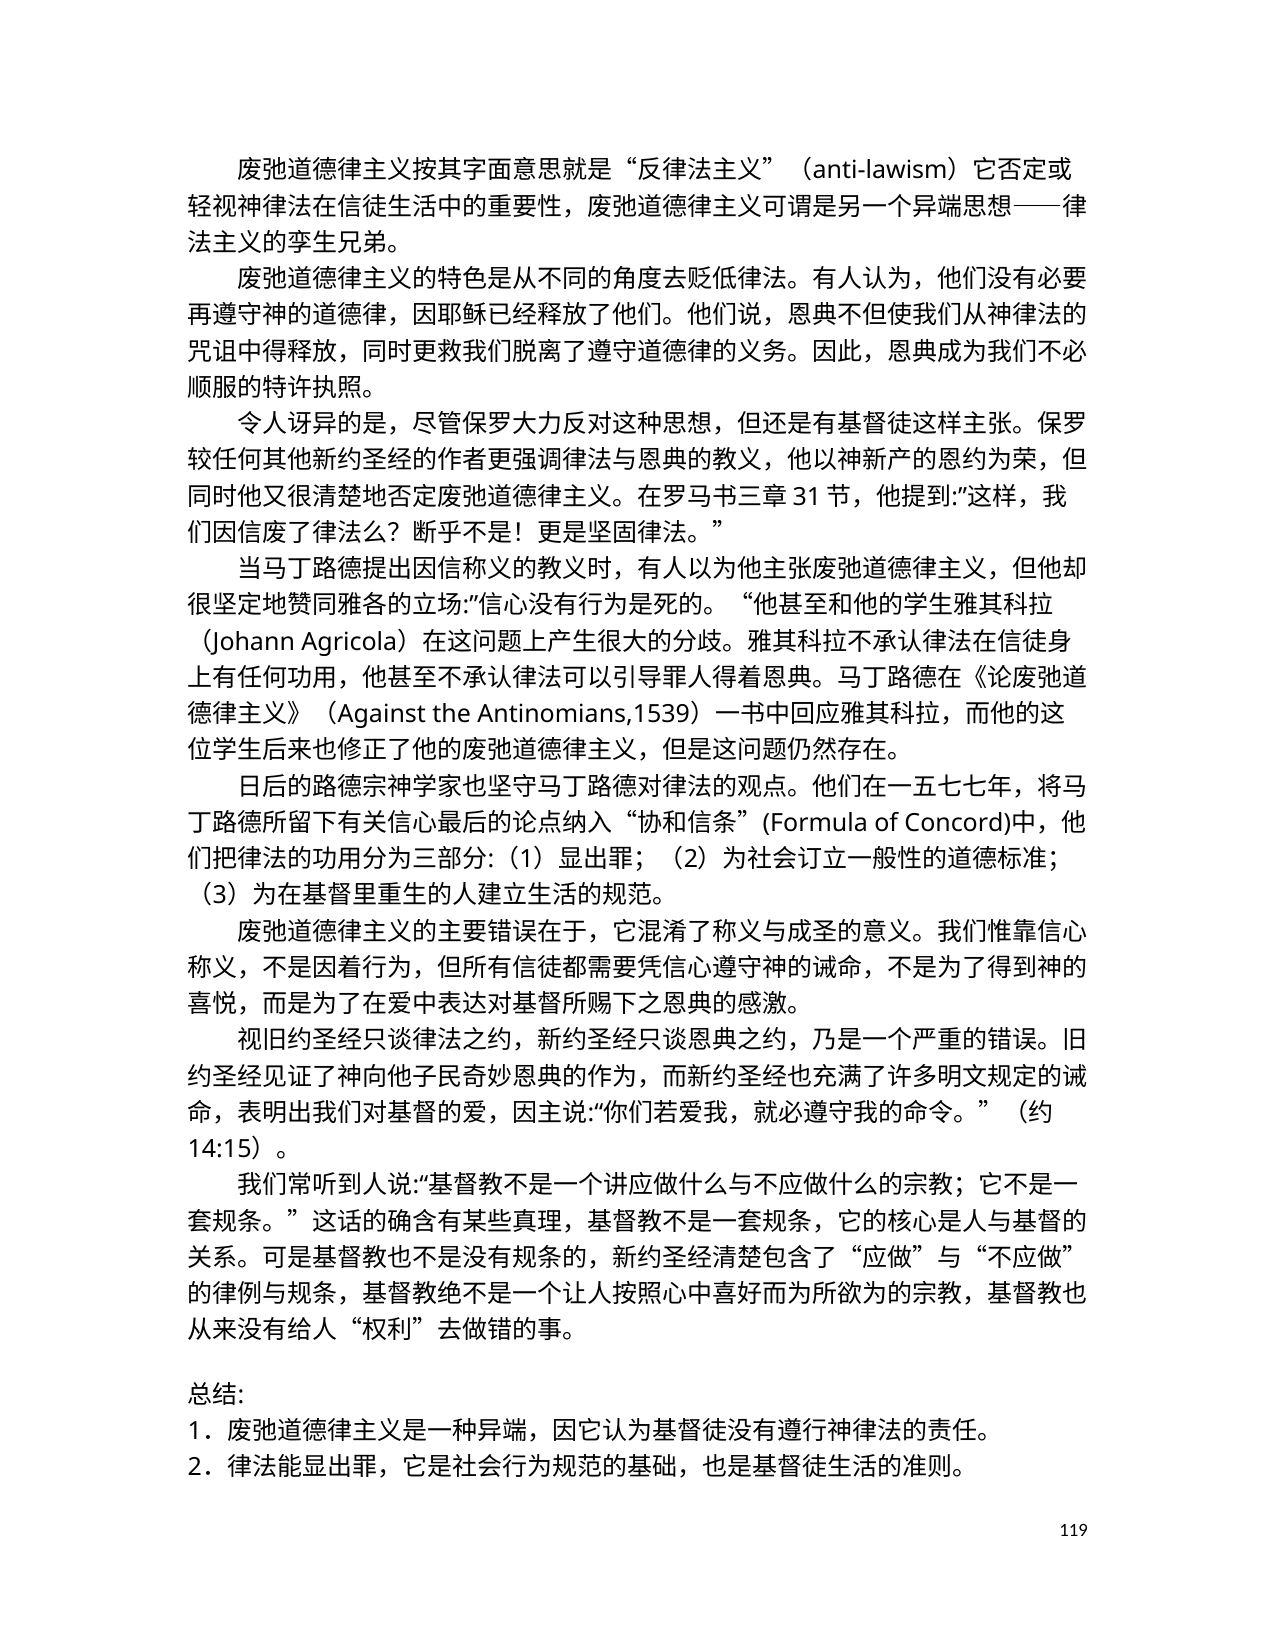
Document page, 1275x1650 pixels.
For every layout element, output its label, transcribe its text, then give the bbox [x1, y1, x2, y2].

text 1．废弛道德律主义是一种异端，因它认为基督徒没有遵行神律法的责任。 [187, 1411, 1087, 1447]
text 当马丁路德提出因信称义的教义时，有人以为他主张废弛道德律主义，但他却很坚定地赞同雅各的立场:”信心没有行为是死的。“他甚至和他的学生雅其科拉（Johann Agricola）在这问题上产生很大的分歧。雅其科拉不承认律法在信徒身上有任何功用，他甚至不承认律法可以引导罪人得着恩典。马丁路德在《论废弛道德律主义》（Against the Antinomians,1539）一书中回应雅其科拉，而他的这位学生后来也修正了他的废弛道德律主义，但是这问题仍然存在。 [187, 549, 1087, 766]
text 视旧约圣经只谈律法之约，新约圣经只谈恩典之约，乃是一个严重的错误。旧约圣经见证了神向他子民奇妙恩典的作为，而新约圣经也充满了许多明文规定的诫命，表明出我们对基督的爱，因主说:“你们若爱我，就必遵守我的命令。”（约14:15）。 [187, 1020, 1087, 1165]
text 日后的路德宗神学家也坚守马丁路德对律法的观点。他们在一五七七年，将马丁路德所留下有关信心最后的论点纳入“协和信条”(Formula of Concord)中，他们把律法的功用分为三部分:（1）显出罪；（2）为社会订立一般性的道德标准；（3）为在基督里重生的人建立生活的规范。 [187, 766, 1087, 911]
text 总结: [187, 1374, 1087, 1411]
text 令人讶异的是，尽管保罗大力反对这种思想，但还是有基督徒这样主张。保罗较任何其他新约圣经的作者更强调律法与恩典的教义，他以神新产的恩约为荣，但同时他又很清楚地否定废弛道德律主义。在罗马书三章31节，他提到:”这样，我们因信废了律法么？断乎不是！更是坚固律法。” [187, 404, 1087, 549]
text 废弛道德律主义的特色是从不同的角度去贬低律法。有人认为，他们没有必要再遵守神的道德律，因耶稣已经释放了他们。他们说，恩典不但使我们从神律法的咒诅中得释放，同时更救我们脱离了遵守道德律的义务。因此，恩典成为我们不必顺服的特许执照。 [187, 259, 1087, 404]
text 废弛道德律主义的主要错误在于，它混淆了称义与成圣的意义。我们惟靠信心称义，不是因着行为，但所有信徒都需要凭信心遵守神的诫命，不是为了得到神的喜悦，而是为了在爱中表达对基督所赐下之恩典的感激。 [187, 911, 1087, 1020]
text 废弛道德律主义按其字面意思就是“反律法主义”（anti-lawism）它否定或轻视神律法在信徒生活中的重要性，废弛道德律主义可谓是另一个异端思想——律法主义的孪生兄弟。 [187, 150, 1087, 259]
text 2．律法能显出罪，它是社会行为规范的基础，也是基督徒生活的准则。 [187, 1447, 1087, 1483]
text 我们常听到人说:“基督教不是一个讲应做什么与不应做什么的宗教；它不是一套规条。”这话的确含有某些真理，基督教不是一套规条，它的核心是人与基督的关系。可是基督教也不是没有规条的，新约圣经清楚包含了“应做”与“不应做”的律例与规条，基督教绝不是一个让人按照心中喜好而为所欲为的宗教，基督教也从来没有给人“权利”去做错的事。 [187, 1165, 1087, 1346]
